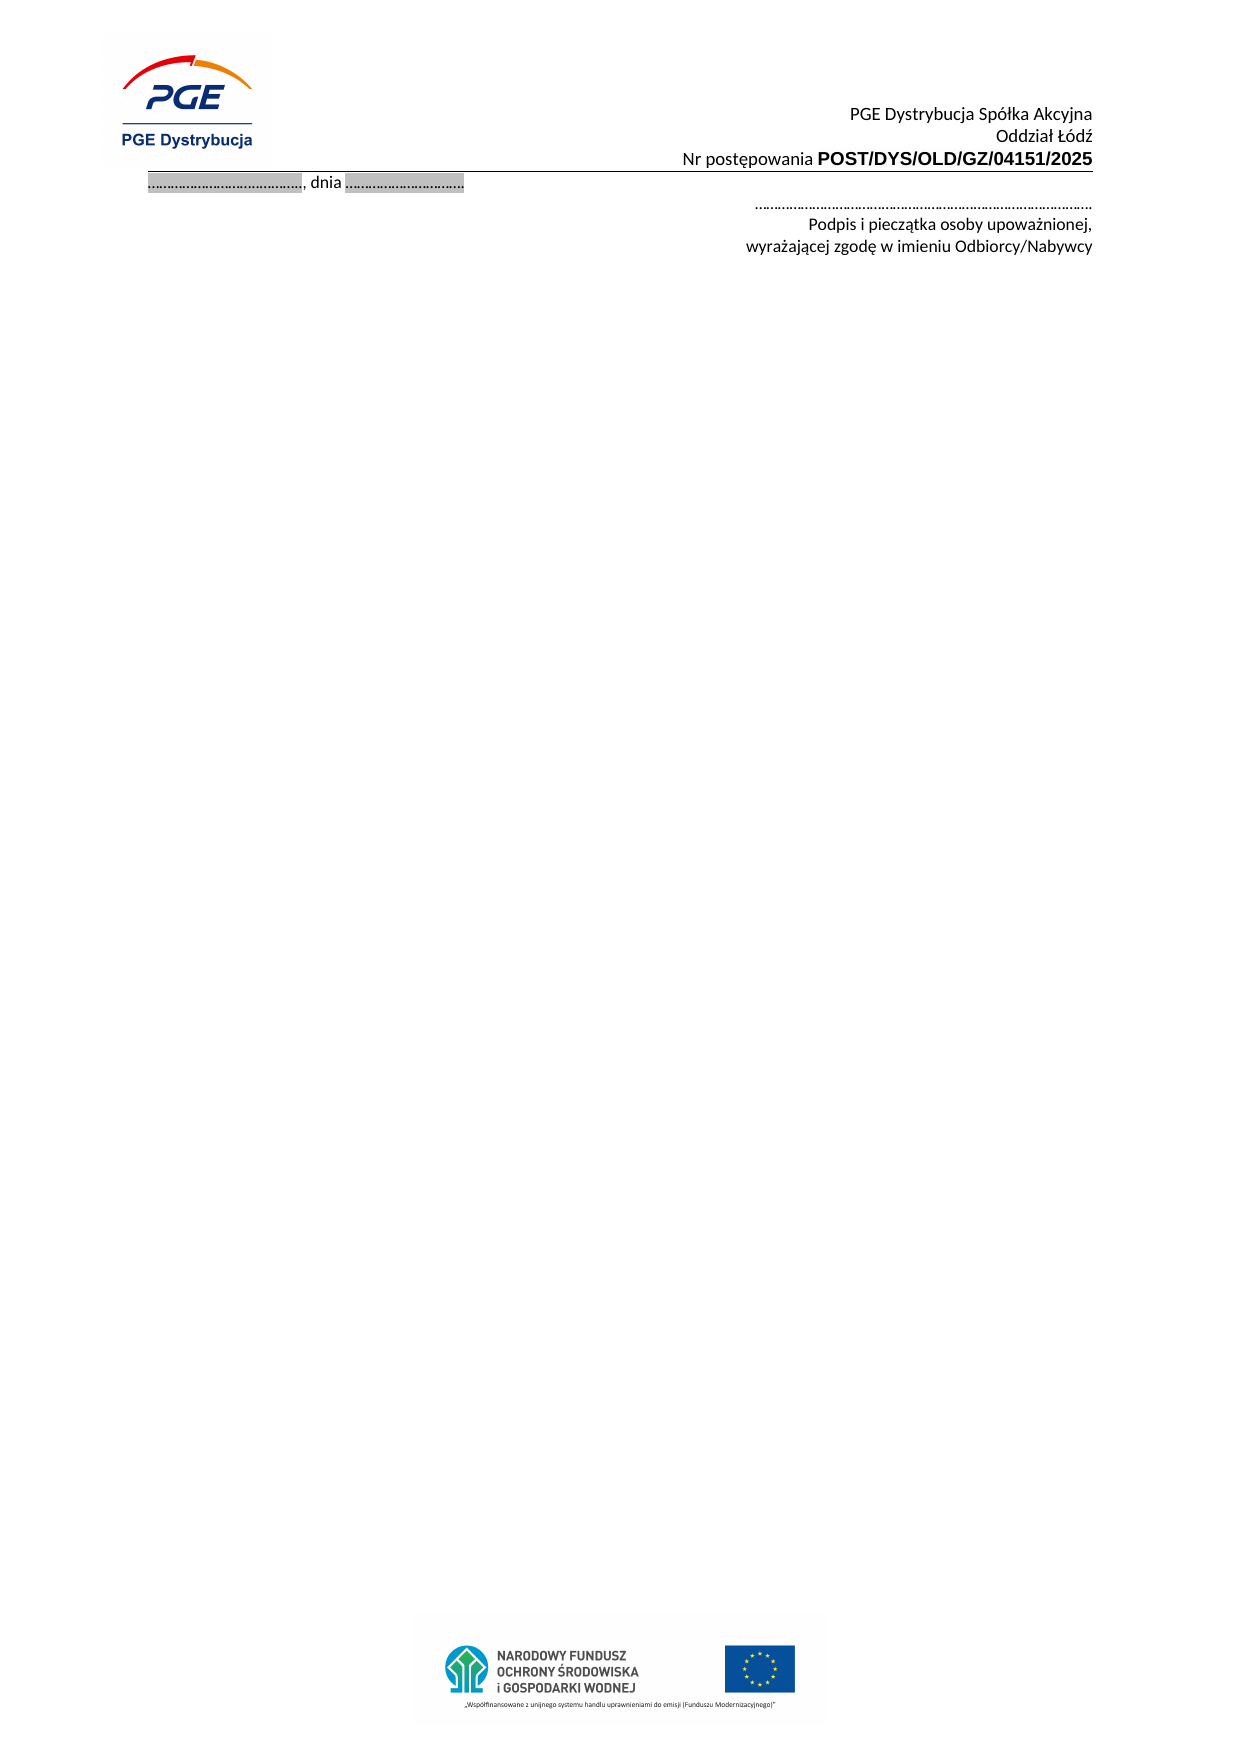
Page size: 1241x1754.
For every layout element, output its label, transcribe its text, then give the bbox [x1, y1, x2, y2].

text ……………………………………………………………………………. [664, 193, 1093, 213]
text wyrażającej zgodę w imieniu Odbiorcy/Nabywcy [738, 235, 1093, 257]
picture [98, 31, 277, 169]
picture [413, 1613, 827, 1725]
text Podpis i pieczątka osoby upoważnionej, [664, 213, 1093, 235]
text ………………………..……….., dnia …………………………. [148, 172, 1093, 193]
